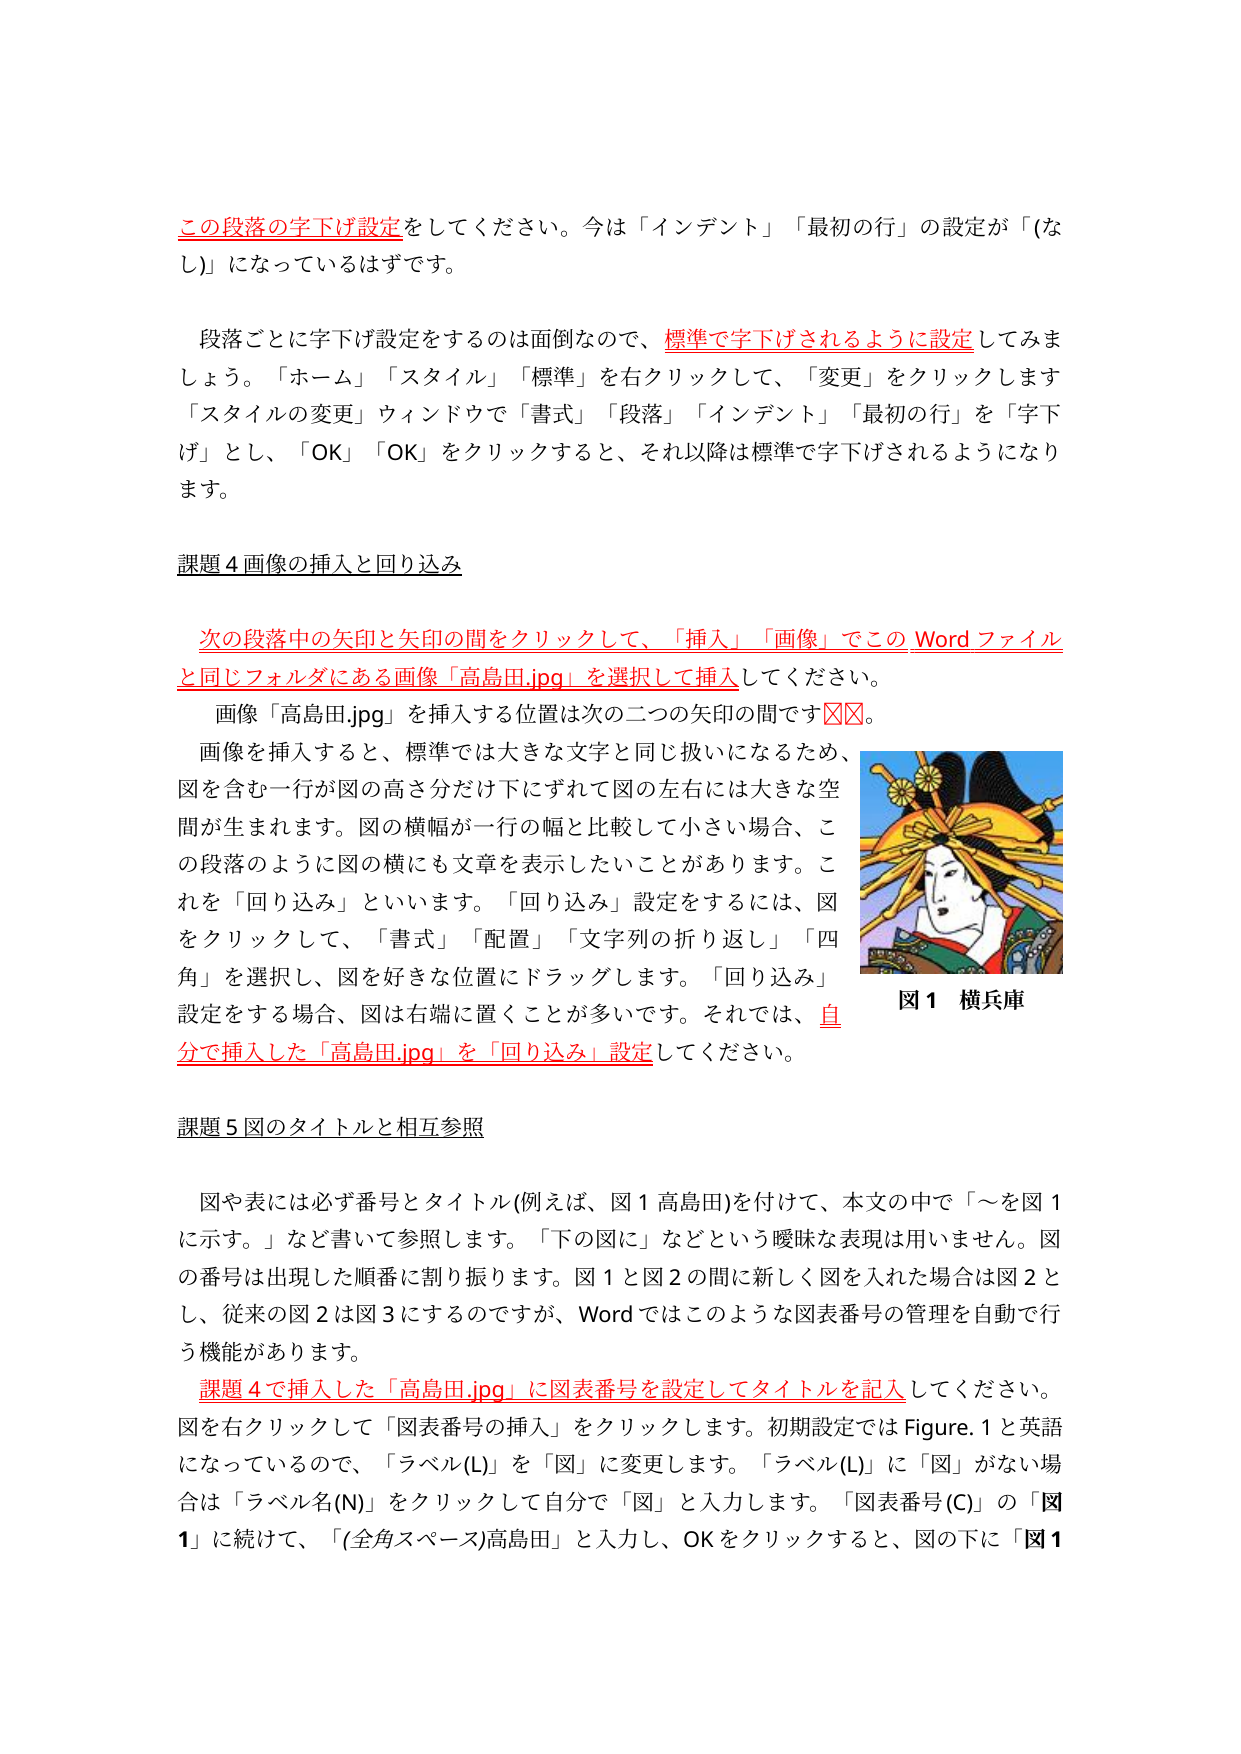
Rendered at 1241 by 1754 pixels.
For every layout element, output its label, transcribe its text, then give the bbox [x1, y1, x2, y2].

text この段落の字下げ設定をしてください。今は「インデント」「最初の行」の設定が「(なし)」になっているはずです。 [177, 207, 1063, 282]
text 課題5 図のタイトルと相互参照 [177, 1107, 1063, 1144]
text 段落ごとに字下げ設定をするのは面倒なので、標準で字下げされるように設定してみましょう。「ホーム」「スタイル」「標準」を右クリックして、「変更」をクリックします。「スタイルの変更」ウィンドウで「書式」「段落」「インデント」「最初の行」を「字下げ」とし、「OK」「OK」をクリックすると、それ以降は標準で字下げされるようになります。 [177, 319, 1063, 507]
text 画像を挿入すると、標準では大きな文字と同じ扱いになるため、図を含む一行が図の高さ分だけ下にずれて図の左右には大きな空間が生まれます。図の横幅が一行の幅と比較して小さい場合、この段落のように図の横にも文章を表示したいことがあります。これを「回り込み」といいます。「回り込み」設定をするには、図をクリックして、「書式」「配置」「文字列の折り返し」「四角」を選択し、図を好きな位置にドラッグします。「回り込み」設定をする場合、図は右端に置くことが多いです。それでは、自分で挿入した「高島田.jpg」を「回り込み」設定してください。 [177, 732, 1063, 1069]
text 次の段落中の矢印と矢印の間をクリックして、「挿入」「画像」でこのWordファイルと同じフォルダにある画像「高島田.jpg」を選択して挿入してください。 [177, 619, 1063, 694]
text 課題4 画像の挿入と回り込み [177, 544, 1063, 582]
text 図や表には必ず番号とタイトル(例えば、図1 高島田)を付けて、本文の中で「～を図1に示す。」など書いて参照します。「下の図に」などという曖昧な表現は用いません。図の番号は出現した順番に割り振ります。図1と図2の間に新しく図を入れた場合は図2とし、従来の図2は図3にするのですが、Wordではこのような図表番号の管理を自動で行う機能があります。 [177, 1182, 1063, 1369]
list 画像「高島田.jpg」を挿入する位置は次の二つの矢印の間です。 [215, 694, 1063, 732]
picture [860, 751, 1063, 974]
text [177, 1369, 1063, 1557]
